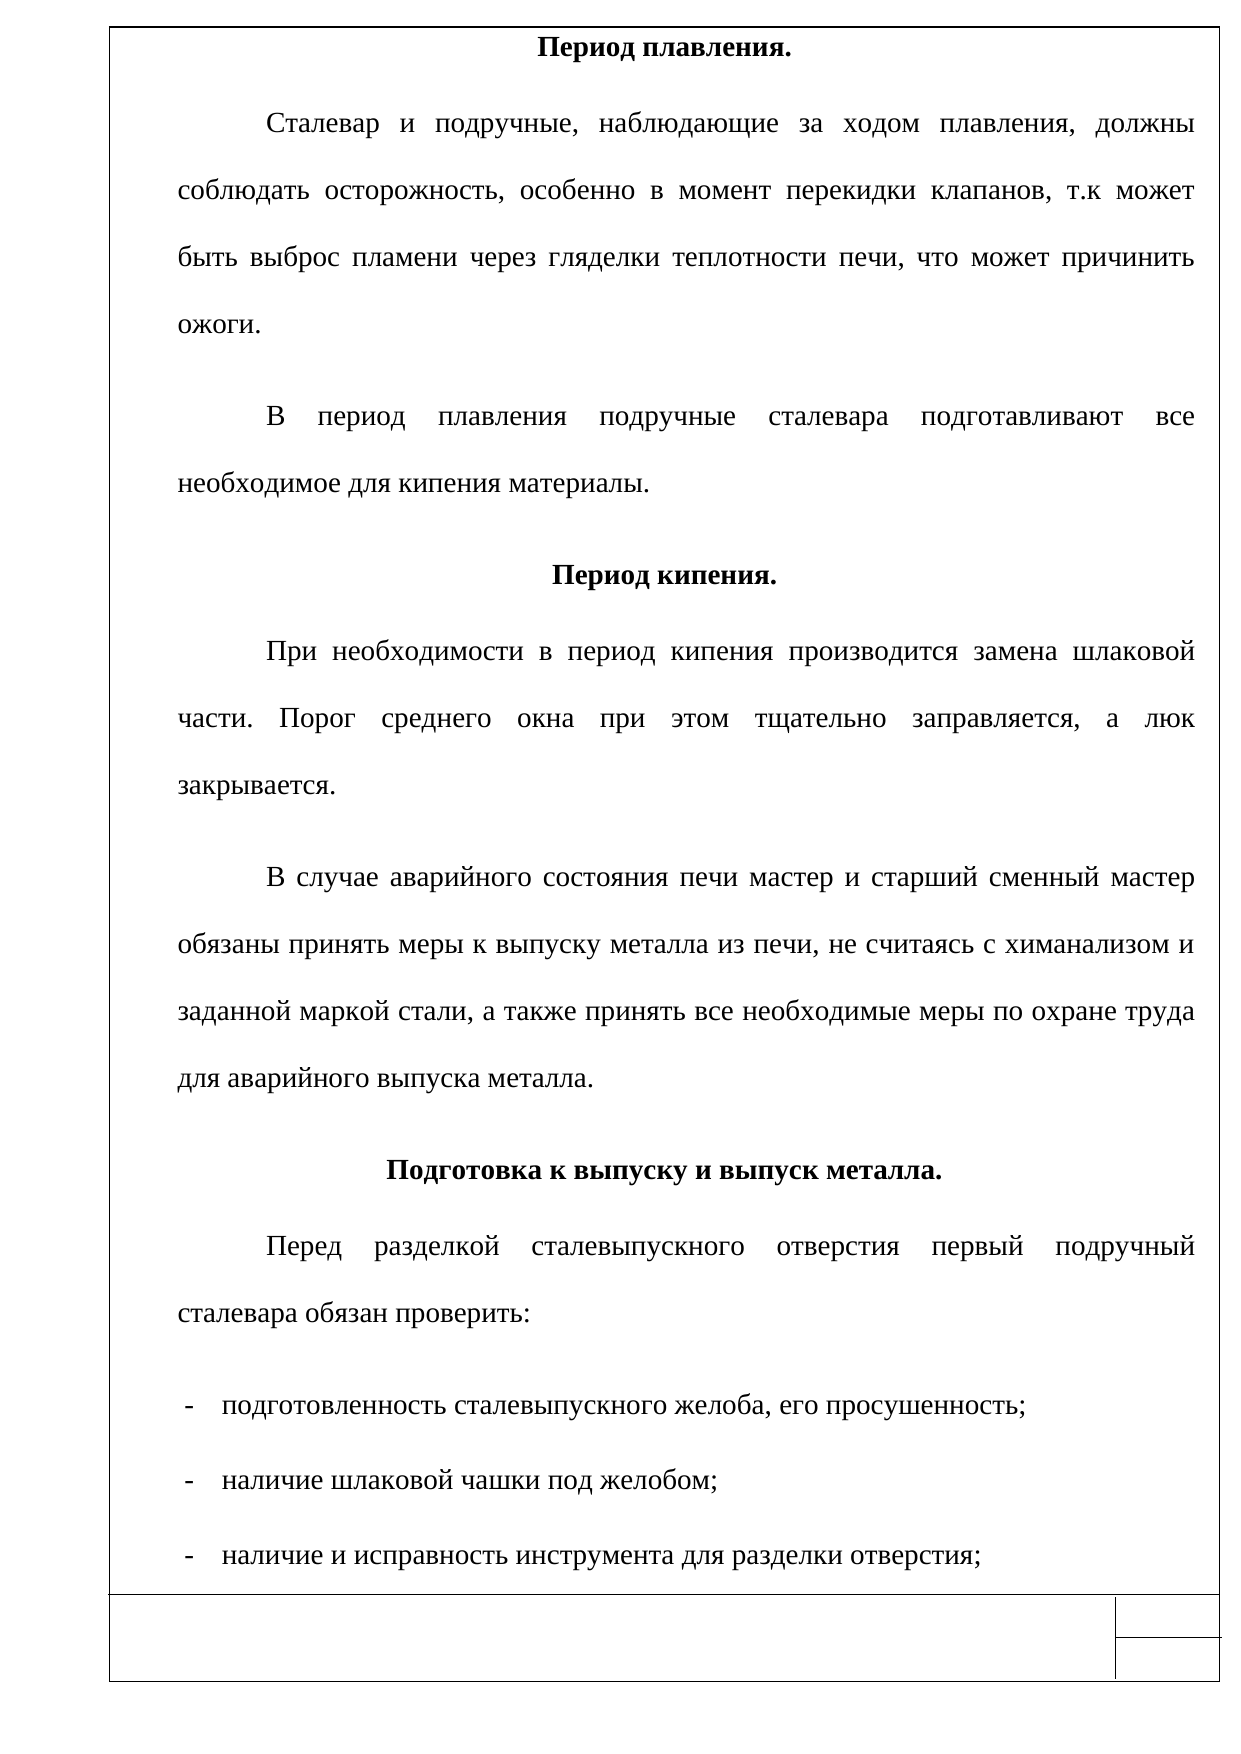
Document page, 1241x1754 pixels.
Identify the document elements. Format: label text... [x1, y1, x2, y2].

list подготовленность сталевыпускного желоба, его просушенность; [184, 1387, 1211, 1420]
text В случае аварийного состояния печи мастер и старший сменный мастер обязаны принять меры к выпуску металла из печи, не считаясь с химанализом и заданной маркой стали, а также принять все необходимые меры по охране труда для аварийного выпуска металла. [177, 859, 1196, 1094]
text Сталевар и подручные, наблюдающие за ходом плавления, должны соблюдать осторожность, особенно в момент перекидки клапанов, т.к может быть выброс пламени через гляделки теплотности печи, что может причинить ожоги. [177, 105, 1196, 340]
list наличие и исправность инструмента для разделки отверстия; [184, 1537, 1211, 1571]
text Период плавления. [118, 29, 1211, 63]
text Перед разделкой сталевыпускного отверстия первый подручный сталевара обязан проверить: [177, 1228, 1196, 1328]
text Период кипения. [118, 557, 1211, 591]
list наличие шлаковой чашки под желобом; [184, 1462, 1211, 1496]
text Подготовка к выпуску и выпуск металла. [118, 1152, 1211, 1186]
text В период плавления подручные сталевара подготавливают все необходимое для кипения материалы. [177, 398, 1196, 499]
text При необходимости в период кипения производится замена шлаковой части. Порог среднего окна при этом тщательно заправляется, а люк закрывается. [177, 633, 1196, 800]
